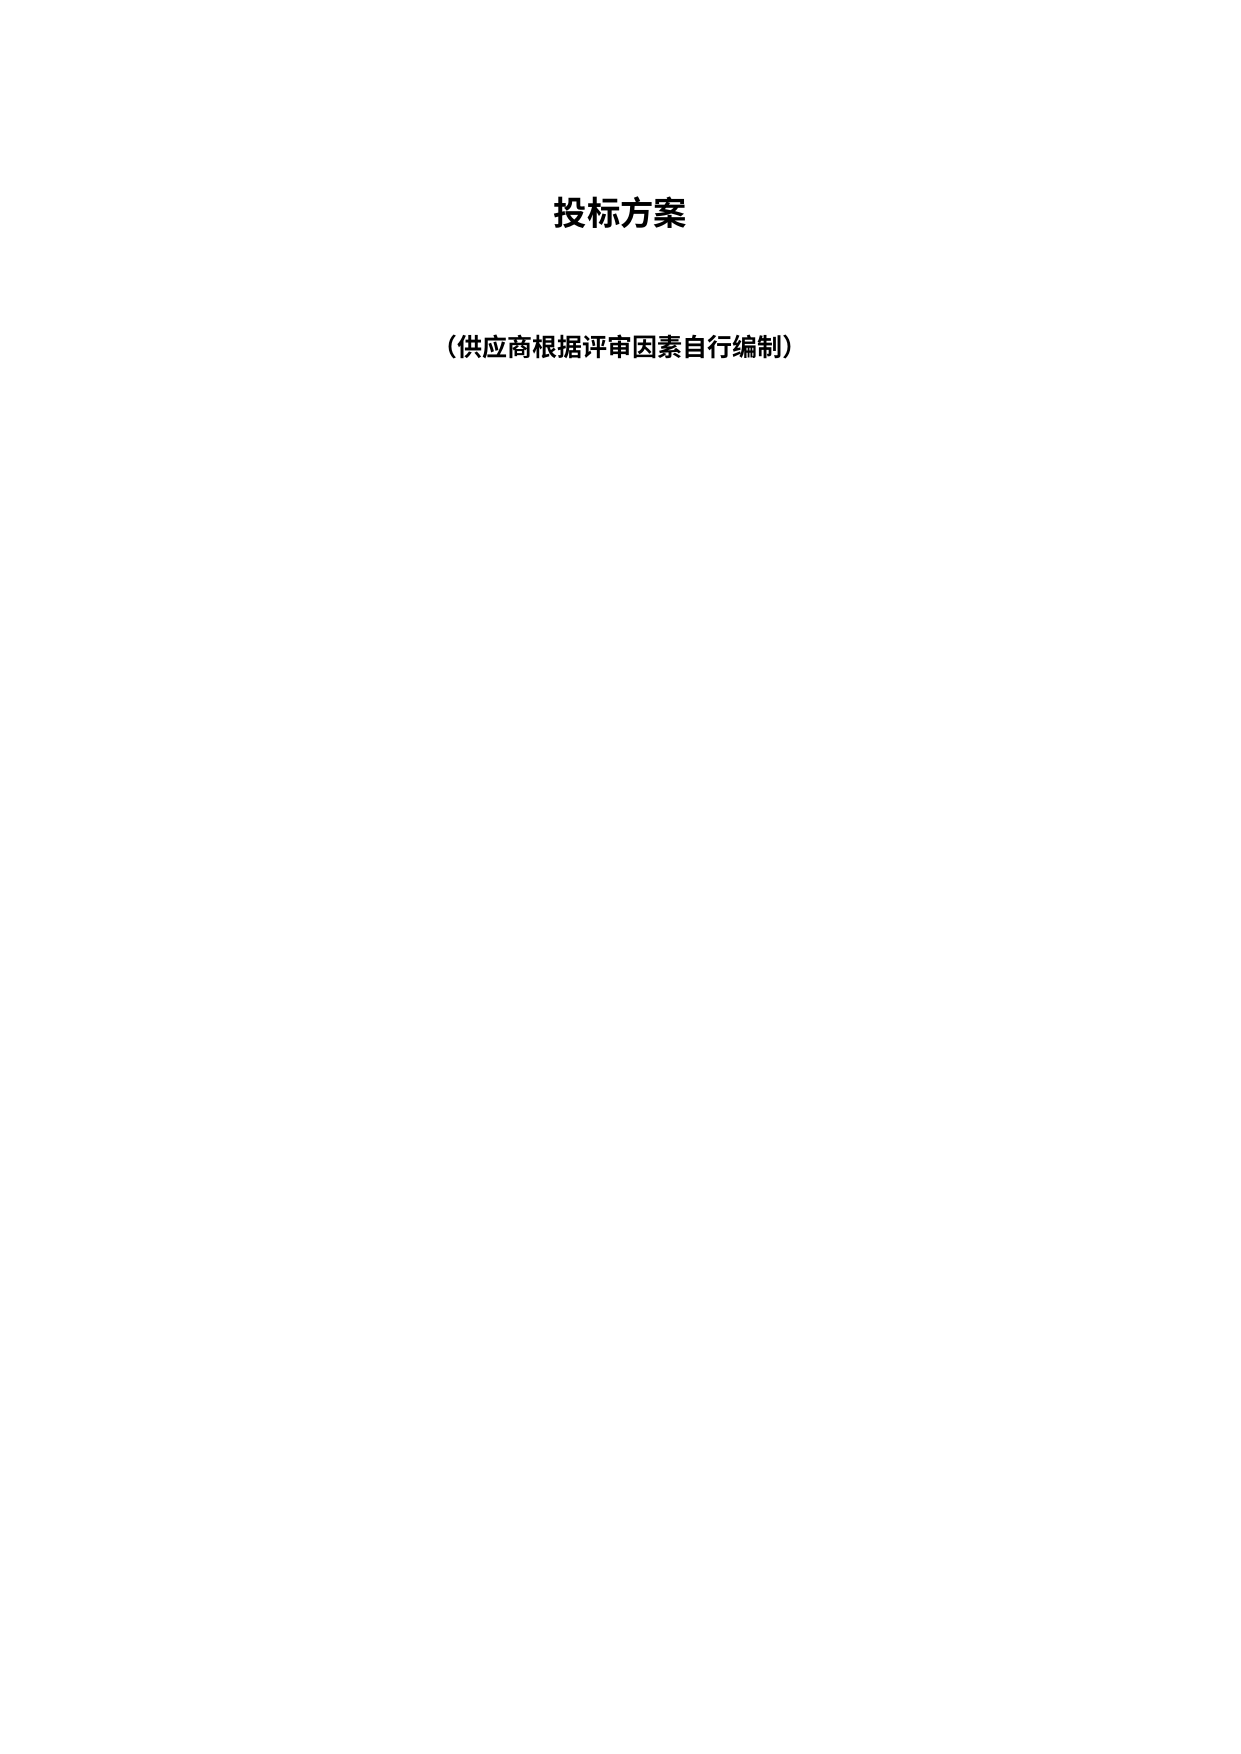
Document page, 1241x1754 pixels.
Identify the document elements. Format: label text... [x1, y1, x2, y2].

text 投标方案 [187, 187, 1053, 235]
text （供应商根据评审因素自行编制） [187, 313, 1053, 378]
